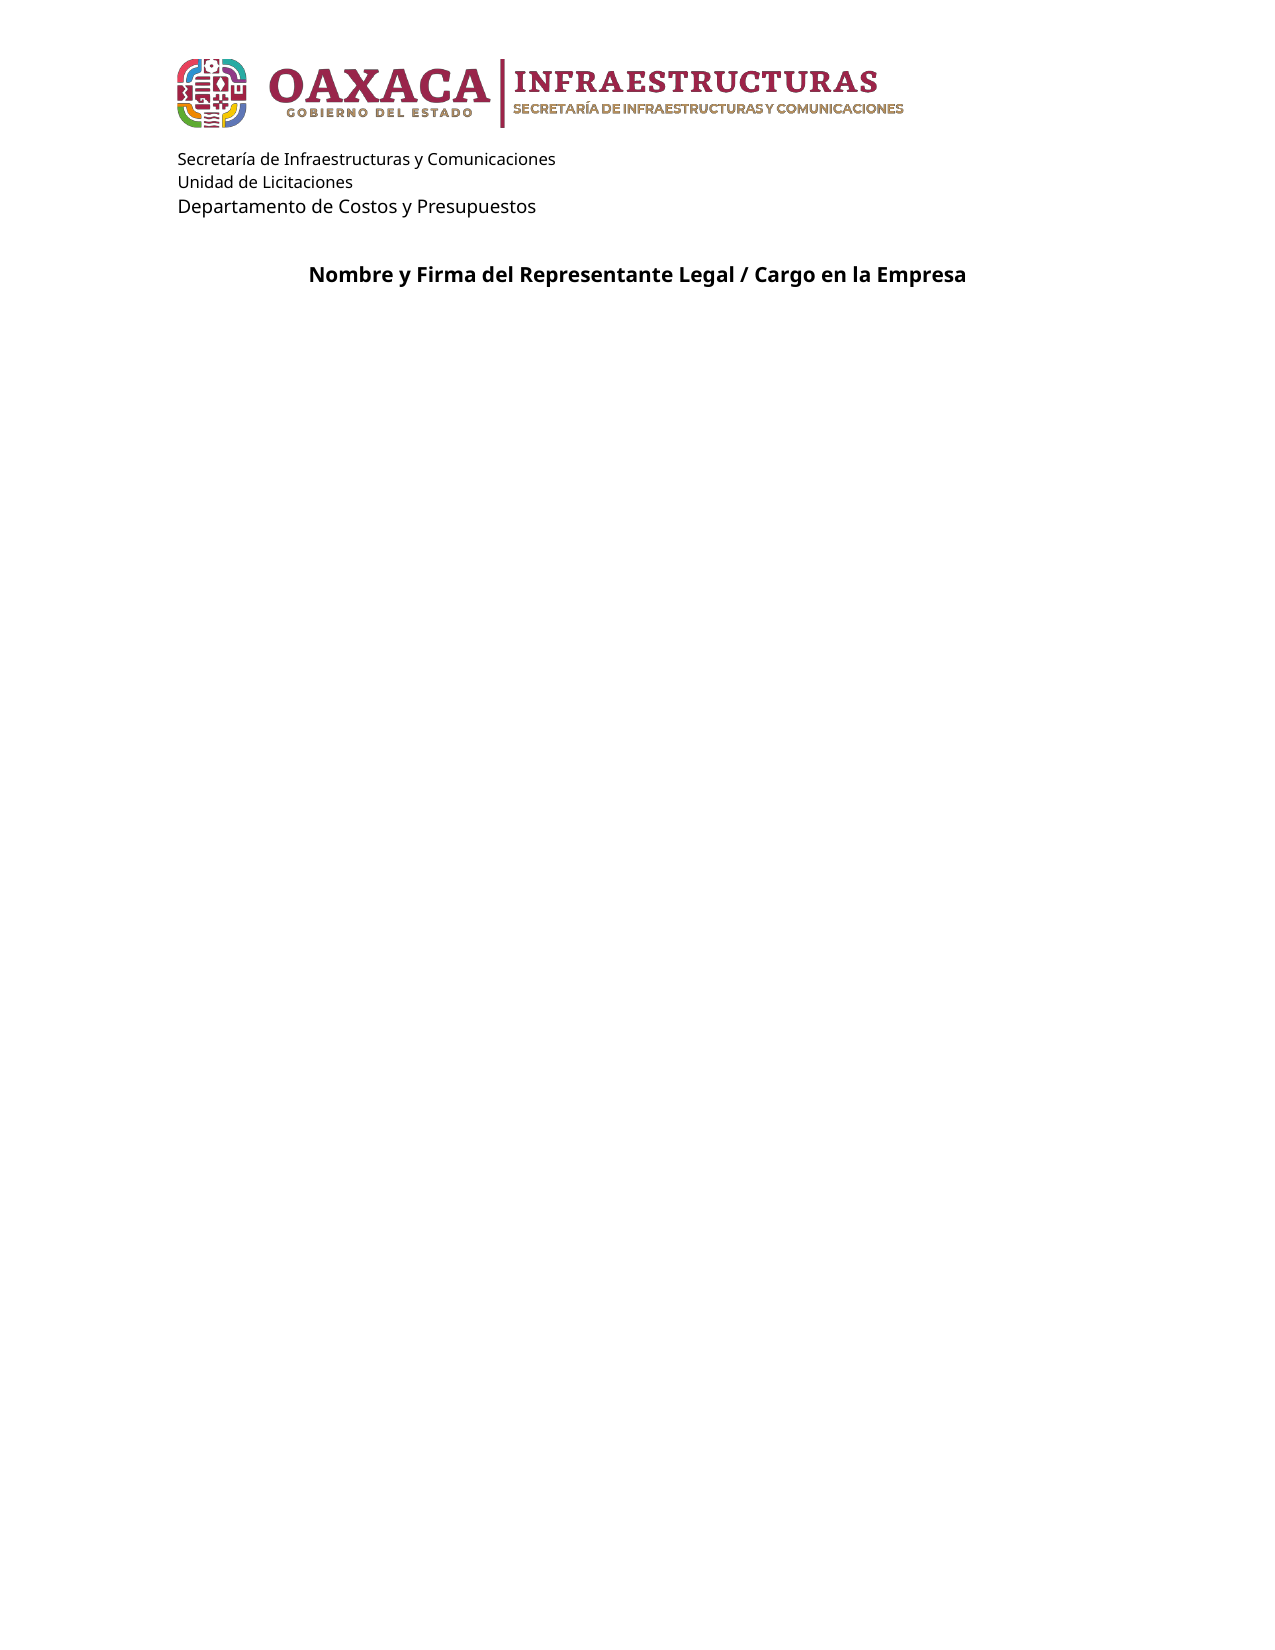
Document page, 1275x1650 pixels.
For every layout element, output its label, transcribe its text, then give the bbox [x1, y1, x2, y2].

picture [177, 59, 928, 130]
text Nombre y Firma del Representante Legal / Cargo en la Empresa [177, 260, 1098, 289]
